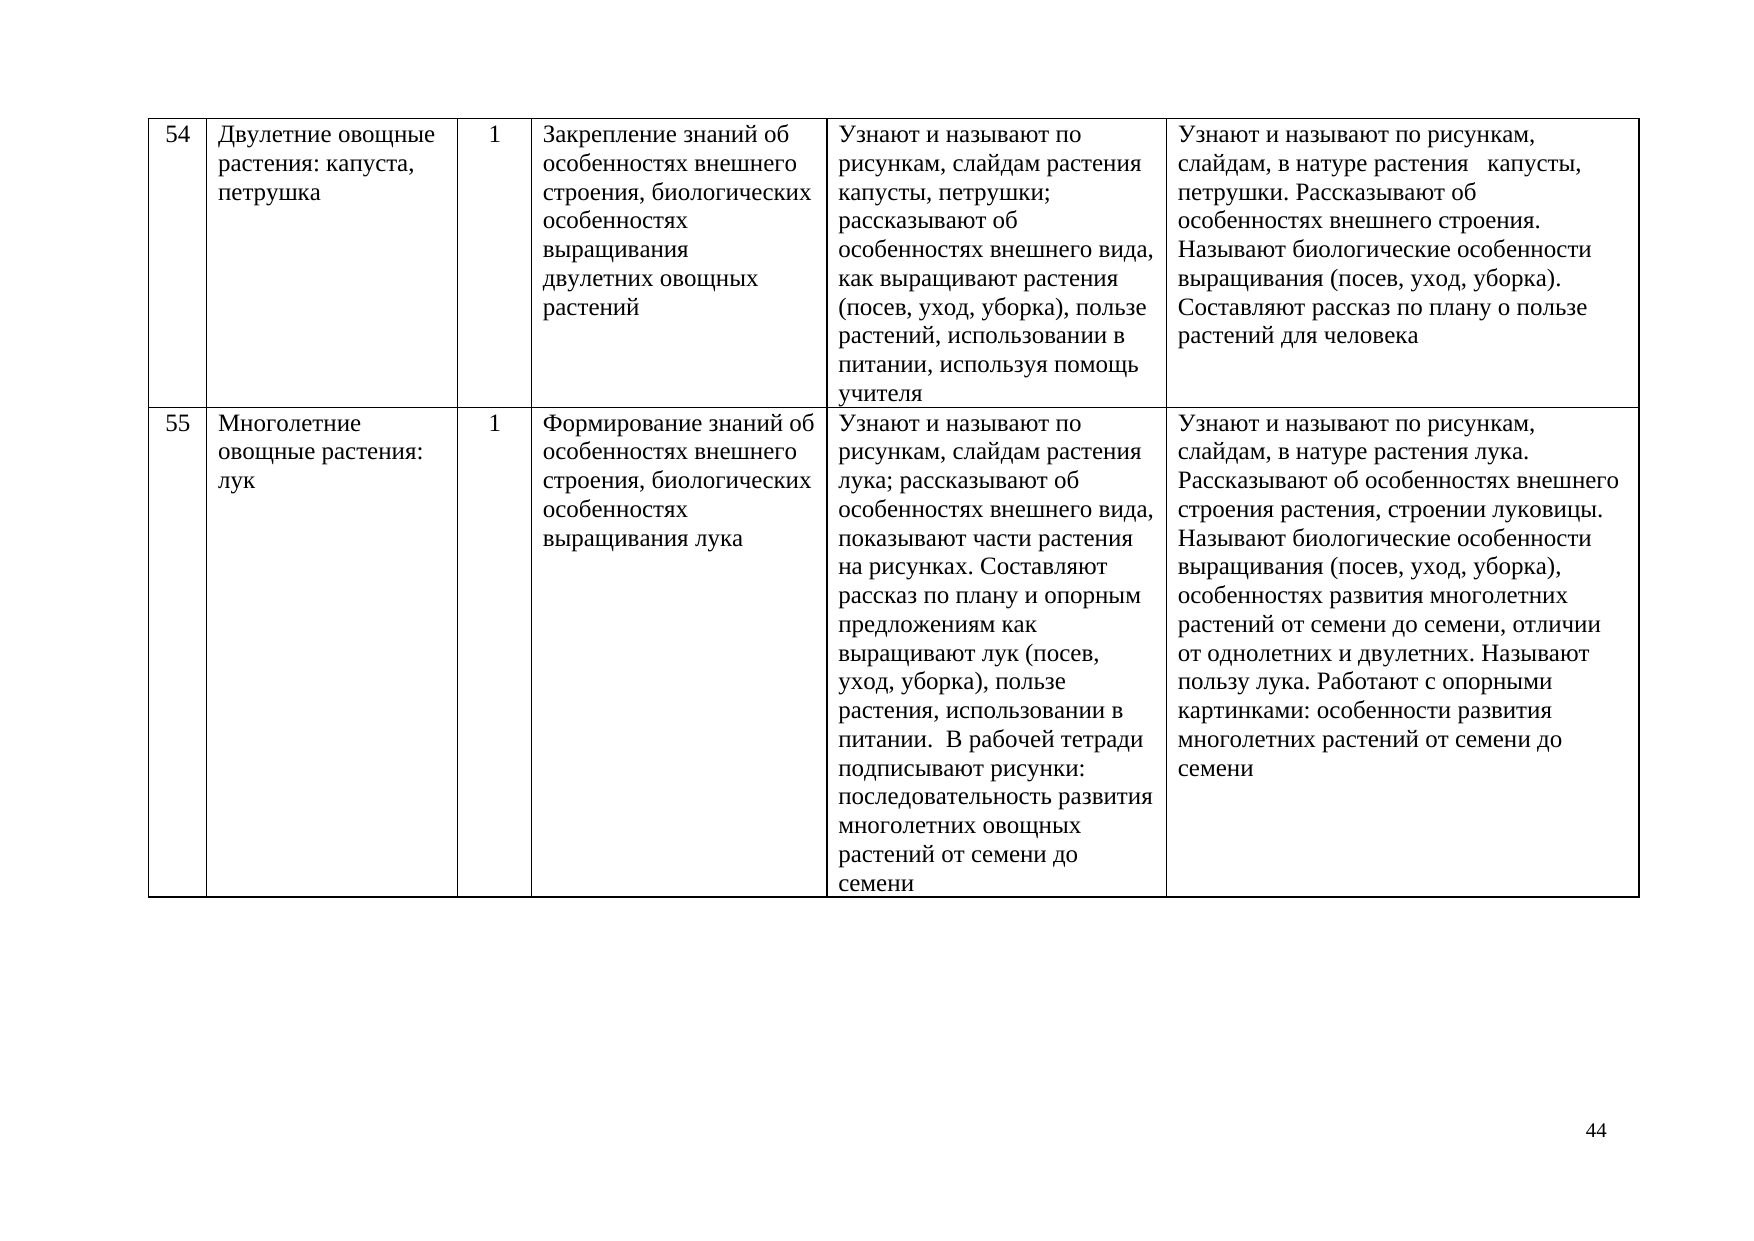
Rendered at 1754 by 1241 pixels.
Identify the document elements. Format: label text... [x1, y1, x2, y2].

table_cell Узнают и называют по рисункам, слайдам, в натуре растения капусты, петрушки. Рассказывают об особенностях внешнего строения. Называют биологические особенности выращивания (посев, уход, уборка). Составляют рассказ по плану о пользе растений для человека [1167, 119, 1638, 407]
table_cell Двулетние овощные растения: капуста, петрушка [207, 119, 457, 407]
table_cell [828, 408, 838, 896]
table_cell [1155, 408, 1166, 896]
table_cell Узнают и называют по рисункам, слайдам, в натуре растения лука. Рассказывают об особенностях внешнего строения растения, строении луковицы. Называют биологические особенности выращивания (посев, уход, уборка), особенностях развития многолетних растений от семени до семени, отличии от однолетних и двулетних. Называют пользу лука. Работают с опорными картинками: особенности развития многолетних растений от семени до семени [1167, 408, 1638, 896]
table_cell 54 [149, 119, 206, 407]
table_cell 1 [458, 408, 531, 896]
table_cell Многолетние овощные растения: лук [207, 408, 457, 896]
table_cell Формирование знаний об особенностях внешнего строения, биологических особенностях выращивания лука [532, 408, 826, 896]
table_cell Закрепление знаний об особенностях внешнего строения, биологических особенностях выращивания двулетних овощных растений [532, 119, 826, 407]
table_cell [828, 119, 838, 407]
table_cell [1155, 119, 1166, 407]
table_cell 1 [458, 119, 531, 407]
table_cell 55 [149, 408, 206, 896]
